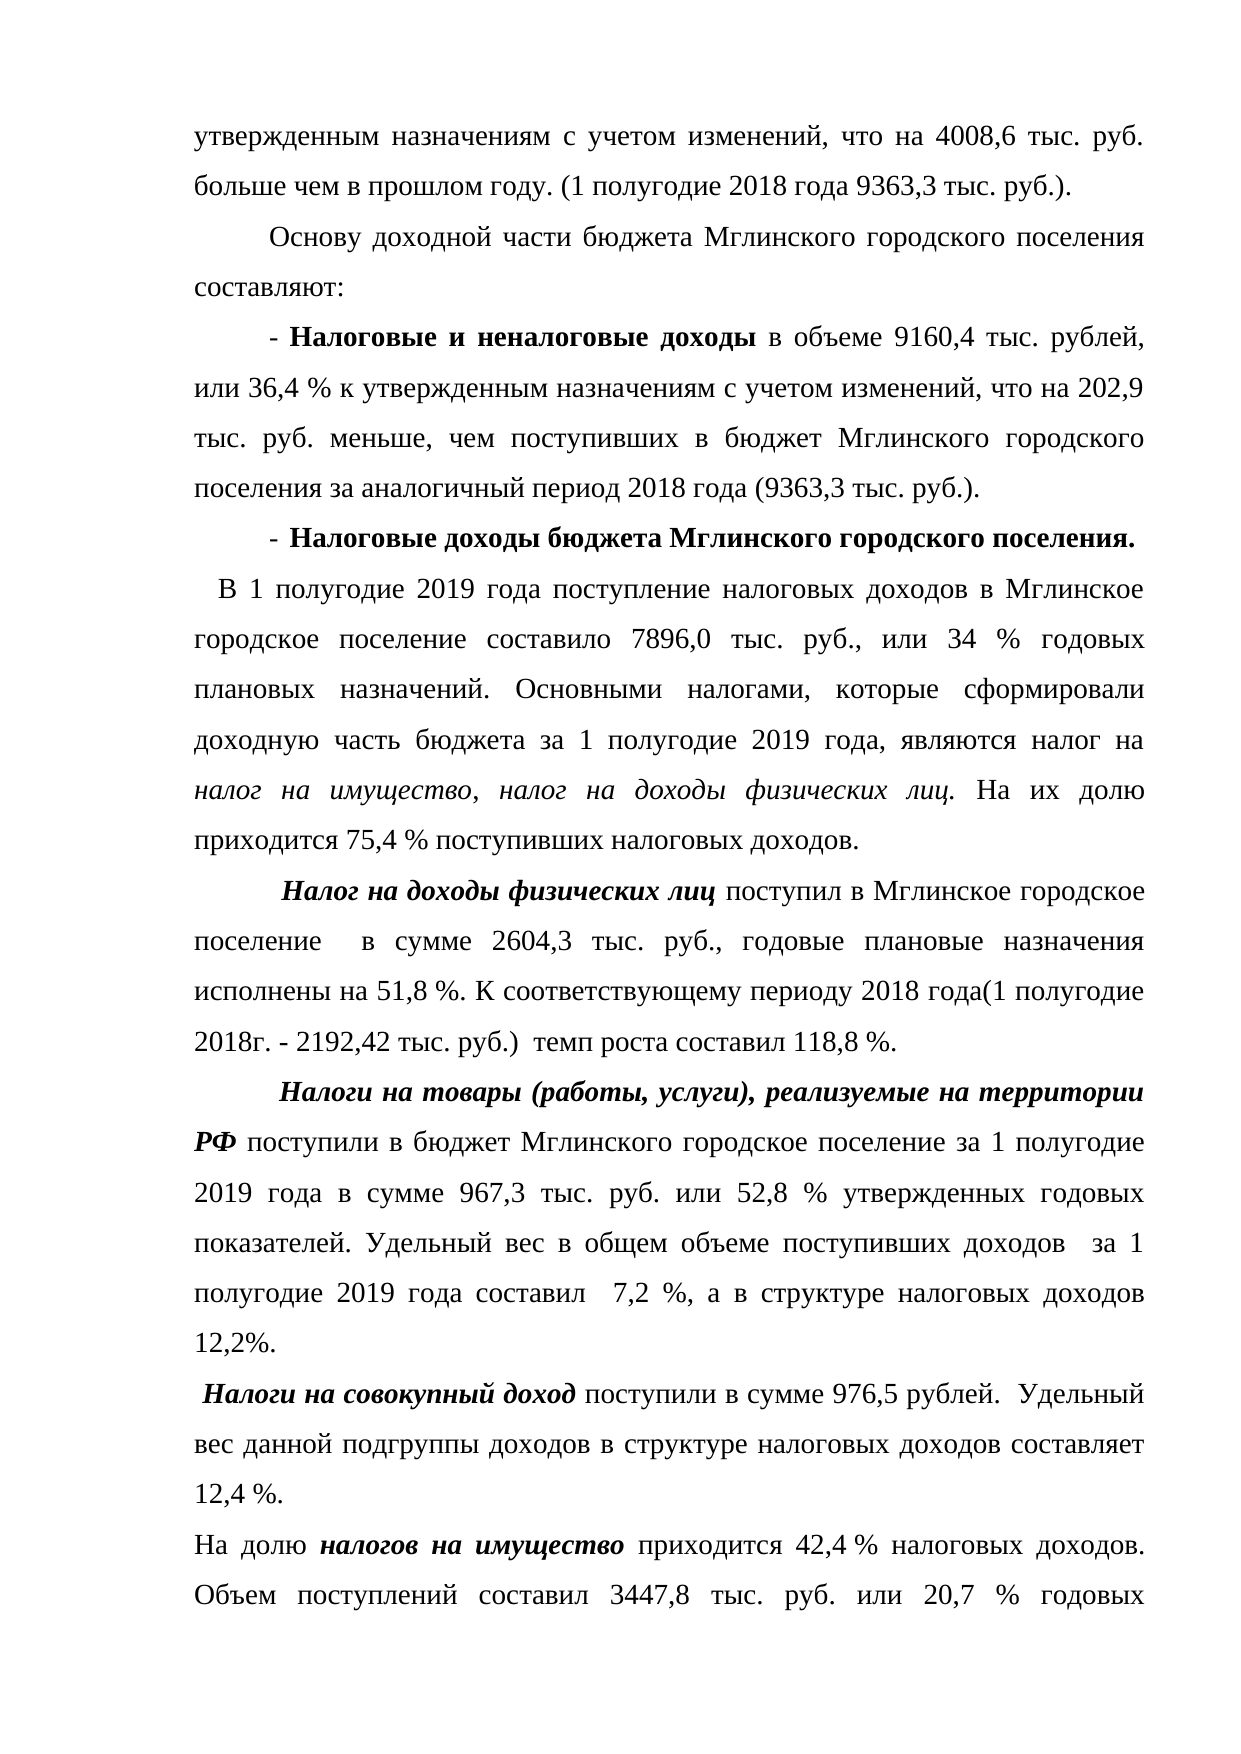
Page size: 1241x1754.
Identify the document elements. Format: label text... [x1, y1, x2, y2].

text Налоги на совокупный доход поступили в сумме 976,5 рублей. Удельный вес данной подгруппы доходов в структуре налоговых доходов составляет 12,4 %. [194, 1376, 1145, 1510]
text В 1 полугодие 2019 года поступление налоговых доходов в Мглинское городское поселение составило 7896,0 тыс. руб., или 34 % годовых плановых назначений. Основными налогами, которые сформировали доходную часть бюджета за 1 полугодие 2019 года, являются налог на налог на имущество, налог на доходы физических лиц. На их долю приходится 75,4 % поступивших налоговых доходов. [194, 571, 1145, 856]
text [194, 1527, 1145, 1611]
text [194, 118, 1145, 202]
list Налоговые и неналоговые доходы в объеме 9160,4 тыс. рублей, или 36,4 % к утвержденным назначениям с учетом изменений, что на 202,9 тыс. руб. меньше, чем поступивших в бюджет Мглинского городского поселения за аналогичный период 2018 года (9363,3 тыс. руб.). [194, 319, 1145, 504]
list Налоговые доходы бюджета Мглинского городского поселения. [194, 521, 1145, 554]
text Налоги на товары (работы, услуги), реализуемые на территории РФ поступили в бюджет Мглинского городское поселение за 1 полугодие 2019 года в сумме 967,3 тыс. руб. или 52,8 % утвержденных годовых показателей. Удельный вес в общем объеме поступивших доходов за 1 полугодие 2019 года составил 7,2 %, а в структуре налоговых доходов 12,2%. [194, 1074, 1145, 1359]
text Основу доходной части бюджета Мглинского городского поселения составляют: [194, 219, 1145, 303]
text Налог на доходы физических лиц поступил в Мглинское городское поселение в сумме 2604,3 тыс. руб., годовые плановые назначения исполнены на 51,8 %. К соответствующему периоду 2018 года(1 полугодие 2018г. - 2192,42 тыс. руб.) темп роста составил 118,8 %. [194, 873, 1145, 1057]
